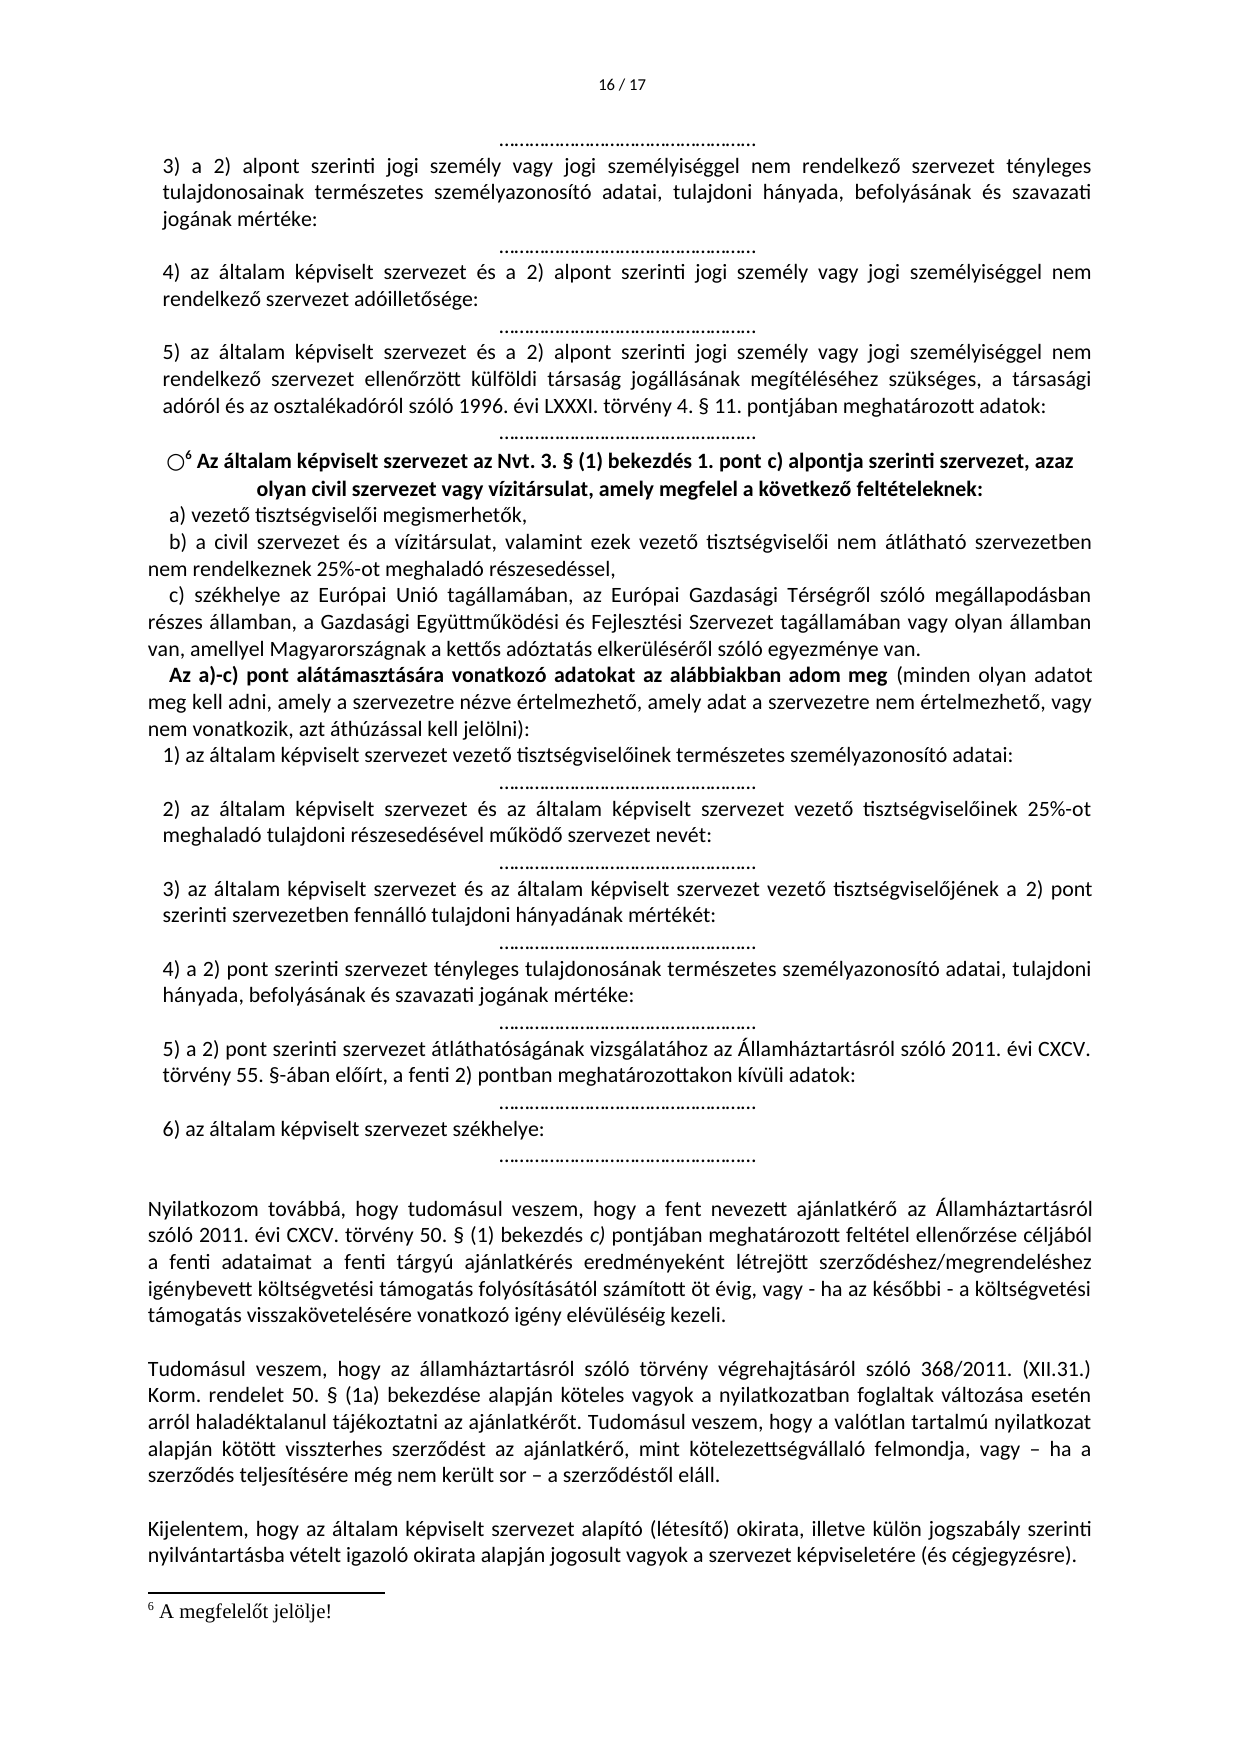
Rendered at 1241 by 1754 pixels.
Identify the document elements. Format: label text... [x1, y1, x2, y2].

text …………………………………………… [162, 1088, 1093, 1115]
text 4) a 2) pont szerinti szervezet tényleges tulajdonosának természetes személyazonosító adatai, tulajdoni hányada, befolyásának és szavazati jogának mértéke: [162, 955, 1093, 1008]
text 5) az általam képviselt szervezet és a 2) alpont szerinti jogi személy vagy jogi személyiséggel nem rendelkező szervezet ellenőrzött külföldi társaság jogállásának megítéléséhez szükséges, a társasági adóról és az osztalékadóról szóló 1996. évi LXXXI. törvény 4. § 11. pontjában meghatározott adatok: [162, 338, 1093, 418]
text 2) az általam képviselt szervezet és az általam képviselt szervezet vezető tisztségviselőinek 25%-ot meghaladó tulajdoni részesedésével működő szervezet nevét: [162, 795, 1093, 848]
text Kijelentem, hogy az általam képviselt szervezet alapító (létesítő) okirata, illetve külön jogszabály szerinti nyilvántartásba vételt igazoló okirata alapján jogosult vagyok a szervezet képviseletére (és cégjegyzésre). [148, 1515, 1093, 1568]
text Nyilatkozom továbbá, hogy tudomásul veszem, hogy a fent nevezett ajánlatkérő az Államháztartásról szóló 2011. évi CXCV. törvény 50. § (1) bekezdés c) pontjában meghatározott feltétel ellenőrzése céljából a fenti adataimat a fenti tárgyú ajánlatkérés eredményeként létrejött szerződéshez/megrendeléshez igénybevett költségvetési támogatás folyósításától számított öt évig, vagy - ha az későbbi - a költségvetési támogatás visszakövetelésére vonatkozó igény elévüléséig kezeli. [148, 1195, 1093, 1328]
text …………………………………………… [162, 418, 1093, 445]
text …………………………………………… [162, 768, 1093, 795]
text a) vezető tisztségviselői megismerhetők, [148, 502, 1093, 528]
text 3) a 2) alpont szerinti jogi személy vagy jogi személyiséggel nem rendelkező szervezet tényleges tulajdonosainak természetes személyazonosító adatai, tulajdoni hányada, befolyásának és szavazati jogának mértéke: [162, 152, 1093, 232]
text Az a)-c) pont alátámasztására vonatkozó adatokat az alábbiakban adom meg (minden olyan adatot meg kell adni, amely a szervezetre nézve értelmezhető, amely adat a szervezetre nem értelmezhető, vagy nem vonatkozik, azt áthúzással kell jelölni): [148, 662, 1093, 742]
text …………………………………………… [162, 928, 1093, 955]
text …………………………………………… [162, 125, 1093, 152]
text b) a civil szervezet és a vízitársulat, valamint ezek vezető tisztségviselői nem átlátható szervezetben nem rendelkeznek 25%-ot meghaladó részesedéssel, [148, 528, 1093, 582]
text 6) az általam képviselt szervezet székhelye: [162, 1115, 1093, 1142]
text …………………………………………… [162, 1008, 1093, 1035]
text 3) az általam képviselt szervezet és az általam képviselt szervezet vezető tisztségviselőjének a 2) pont szerinti szervezetben fennálló tulajdoni hányadának mértékét: [162, 875, 1093, 928]
text ○ Az általam képviselt szervezet az Nvt. 3. § (1) bekezdés 1. pont c) alpontja szerinti szervezet, azaz olyan civil szervezet vagy vízitársulat, amely megfelel a következő feltételeknek: [148, 445, 1093, 502]
text Tudomásul veszem, hogy az államháztartásról szóló törvény végrehajtásáról szóló 368/2011. (XII.31.) Korm. rendelet 50. § (1a) bekezdése alapján köteles vagyok a nyilatkozatban foglaltak változása esetén arról haladéktalanul tájékoztatni az ajánlatkérőt. Tudomásul veszem, hogy a valótlan tartalmú nyilatkozat alapján kötött visszterhes szerződést az ajánlatkérő, mint kötelezettségvállaló felmondja, vagy – ha a szerződés teljesítésére még nem került sor – a szerződéstől eláll. [148, 1355, 1093, 1488]
text 5) a 2) pont szerinti szervezet átláthatóságának vizsgálatához az Államháztartásról szóló 2011. évi CXCV. törvény 55. §-ában előírt, a fenti 2) pontban meghatározottakon kívüli adatok: [162, 1035, 1093, 1088]
text …………………………………………… [162, 312, 1093, 338]
text 4) az általam képviselt szervezet és a 2) alpont szerinti jogi személy vagy jogi személyiséggel nem rendelkező szervezet adóilletősége: [162, 258, 1093, 312]
text …………………………………………… [162, 848, 1093, 875]
text …………………………………………… [162, 1142, 1093, 1168]
text …………………………………………… [162, 232, 1093, 258]
text 1) az általam képviselt szervezet vezető tisztségviselőinek természetes személyazonosító adatai: [162, 742, 1093, 768]
text c) székhelye az Európai Unió tagállamában, az Európai Gazdasági Térségről szóló megállapodásban részes államban, a Gazdasági Együttműködési és Fejlesztési Szervezet tagállamában vagy olyan államban van, amellyel Magyarországnak a kettős adóztatás elkerüléséről szóló egyezménye van. [148, 582, 1093, 662]
